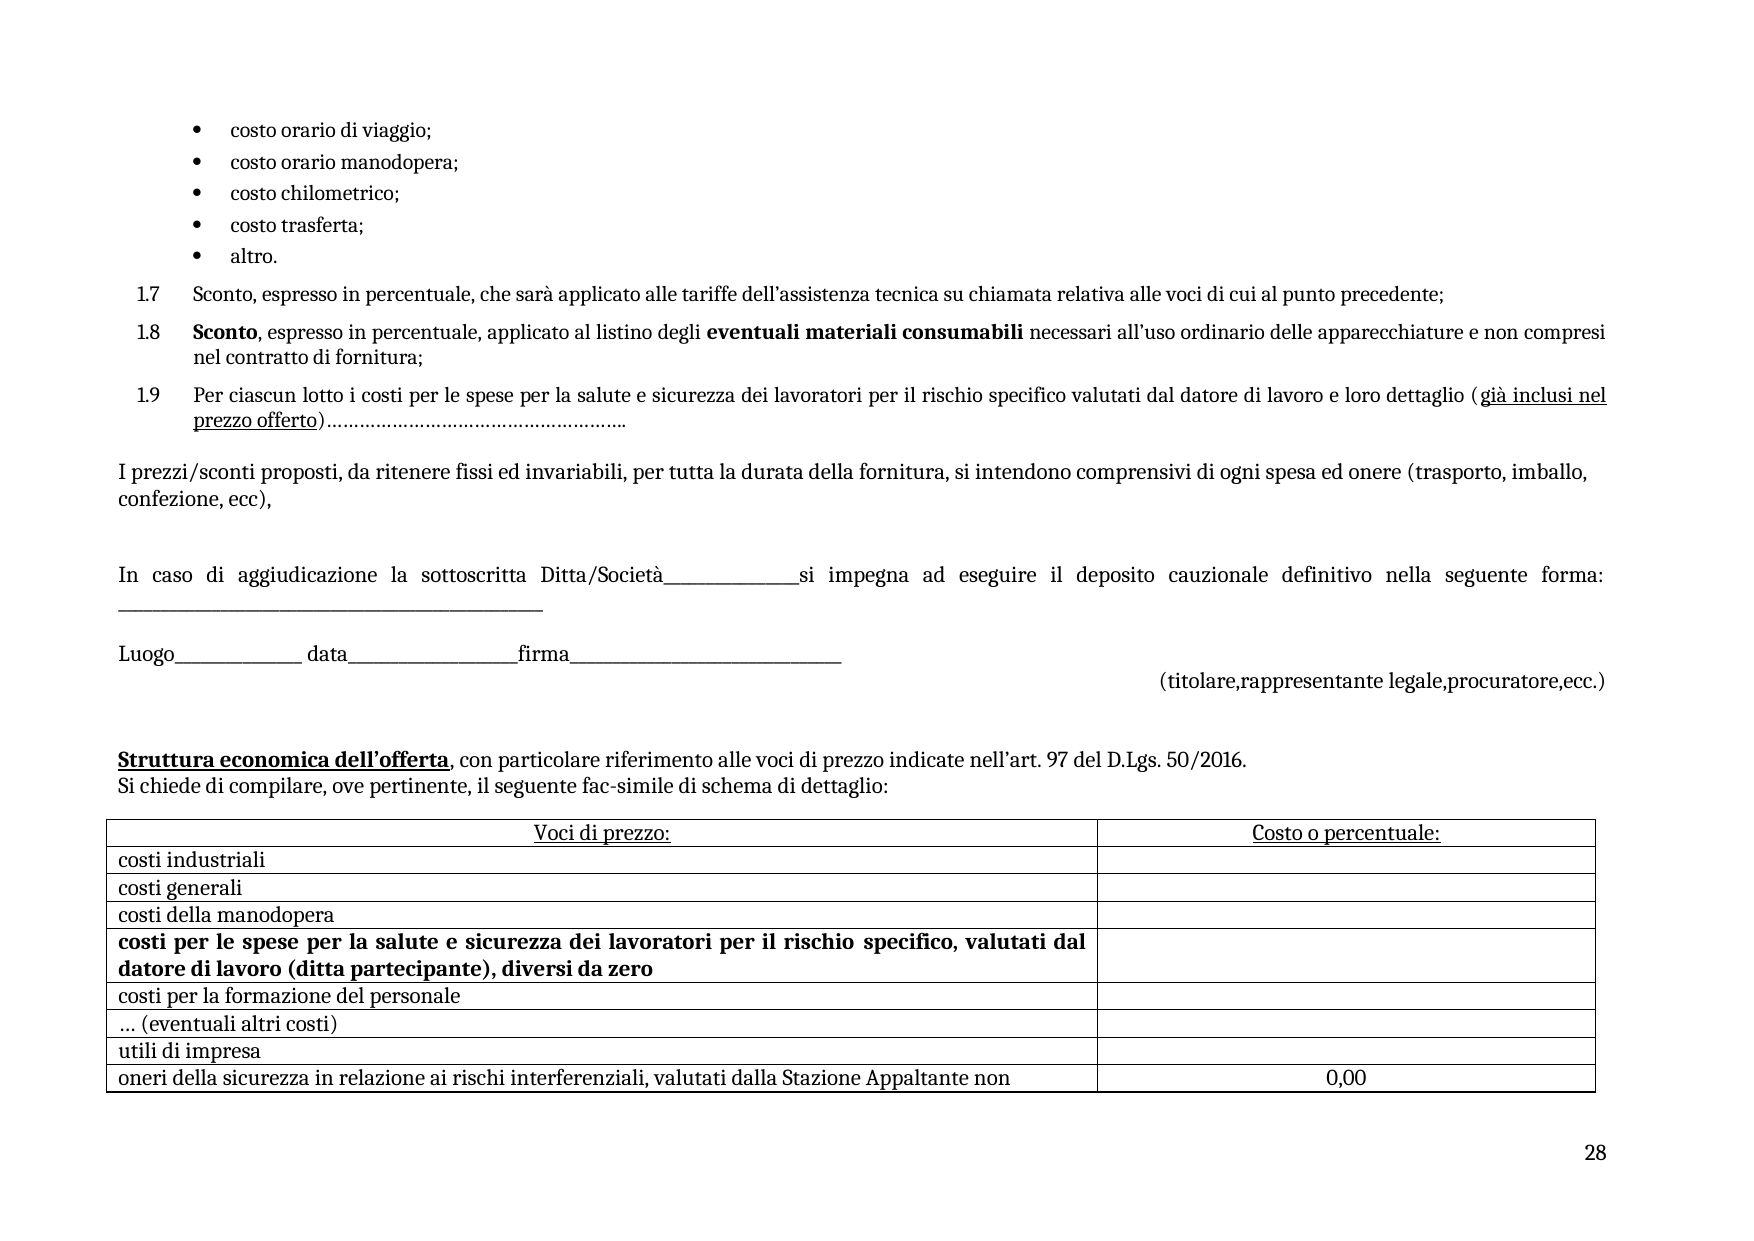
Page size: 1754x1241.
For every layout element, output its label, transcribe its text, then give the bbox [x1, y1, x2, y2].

list Sconto, espresso in percentuale, applicato al listino degli eventuali materiali consumabili necessari all’uso ordinario delle apparecchiature e non compresi nel contratto di fornitura; [137, 319, 1606, 370]
table_header Costo o percentuale: [1098, 820, 1595, 846]
table_cell costi generali [107, 874, 1097, 901]
table_cell [1098, 929, 1595, 982]
text (titolare,rappresentante legale,procuratore,ecc.) [118, 668, 1606, 694]
text In caso di aggiudicazione /Società________________si impegna ad eseguire il deposito cauzionale definitivo nella seguente forma: __________________________________________________ [118, 562, 1606, 615]
table_cell [1098, 847, 1595, 873]
table_cell [1098, 1038, 1595, 1064]
table_cell [1098, 902, 1595, 928]
list costo chilometrico; [193, 181, 1606, 206]
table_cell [107, 1065, 1097, 1091]
table_cell utili di impresa [107, 1038, 1097, 1064]
table_cell [1098, 983, 1595, 1009]
table_cell [1098, 874, 1595, 901]
table_cell 0,00 [1098, 1065, 1595, 1091]
table_cell costi industriali [107, 847, 1097, 873]
table_cell costi per le spese per la salute e sicurezza dei lavoratori per il rischio specifico, valutati dal datore di lavoro (ditta partecipante), diversi da zero [107, 929, 1097, 982]
text I prezzi/sconti proposti, da ritenere fissi ed invariabili, per tutta la durata della fornitura, si intendono comprensivi di ogni spesa ed onere (trasporto, imballo, confezione, ecc), [118, 459, 1606, 512]
text Struttura economica dell’offerta, con particolare riferimento alle voci di prezzo indicate nell’art. 97 del D.Lgs. 50/2016. [118, 747, 1606, 773]
table_cell costi della manodopera [107, 902, 1097, 928]
list costo orario manodopera; [193, 149, 1606, 175]
table_cell [1098, 1010, 1595, 1037]
list Per ciascun lotto i costi per le spese per la salute e sicurezza dei lavoratori per il rischio specifico valutati dal datore di lavoro e loro dettaglio (già inclusi nel prezzo offerto)………………………………………………. [137, 382, 1606, 433]
text Si chiede di compilare, ove pertinente, il seguente fac-simile di schema di dettaglio: [118, 773, 1606, 799]
table_header Voci di prezzo: [107, 820, 1097, 846]
table_cell … (eventuali altri costi) [107, 1010, 1097, 1037]
table_cell costi per la formazione del personale [107, 983, 1097, 1009]
list altro. [193, 244, 1606, 269]
text Luogo_______________ data____________________firma________________________________ [118, 641, 1606, 668]
list Sconto, espresso in percentuale, che sarà applicato alle tariffe dell’assistenza tecnica su chiamata relativa alle voci di cui al punto precedente; [137, 282, 1606, 307]
list costo trasferta; [193, 212, 1606, 238]
list costo orario di viaggio; [193, 118, 1606, 143]
